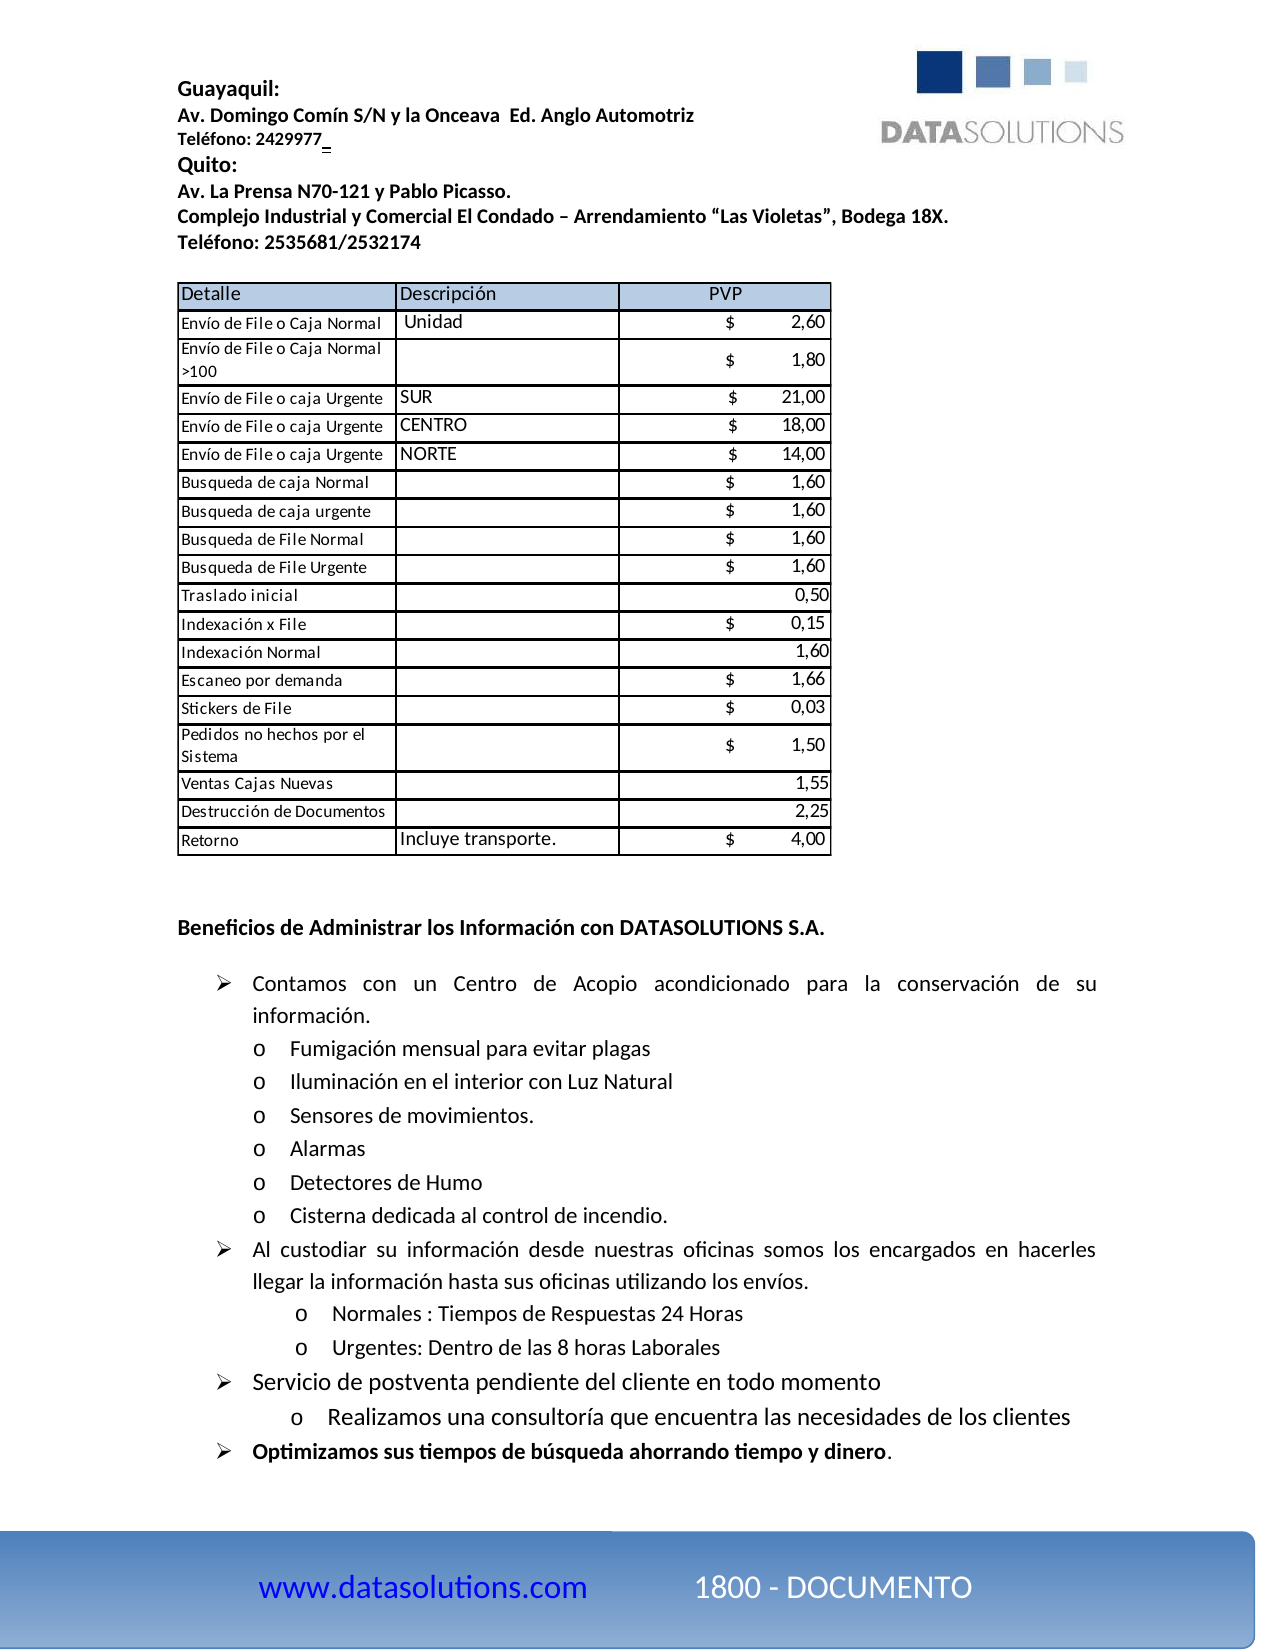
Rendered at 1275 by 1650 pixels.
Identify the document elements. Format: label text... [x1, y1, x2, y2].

picture [846, 31, 1166, 163]
text Beneficios de Administrar los Información con DATASOLUTIONS S.A. [177, 913, 1098, 941]
list Optimizamos sus tiempos de búsqueda ahorrando tiempo y dinero. [215, 1437, 1098, 1465]
list Cisterna dedicada al control de incendio. [252, 1201, 1098, 1231]
list Contamos con un Centro de Acopio acondicionado para la conservación de su información. [215, 969, 1098, 1029]
list Iluminación en el interior con Luz Natural [252, 1067, 1098, 1096]
list Alarmas [252, 1134, 1098, 1163]
list Sensores de movimientos. [252, 1101, 1098, 1130]
list Servicio de postventa pendiente del cliente en todo momento [215, 1366, 1098, 1397]
list Normales : Tiempos de Respuestas 24 Horas [294, 1299, 1098, 1328]
list Detectores de Humo [252, 1168, 1098, 1197]
list Al custodiar su información desde nuestras oficinas somos los encargados en hacerles llegar la información hasta sus oficinas utilizando los envíos. [215, 1235, 1098, 1295]
list Urgentes: Dentro de las 8 horas Laborales [294, 1333, 1098, 1362]
list Realizamos una consultoría que encuentra las necesidades de los clientes [290, 1401, 1098, 1432]
list Fumigación mensual para evitar plagas [252, 1034, 1098, 1063]
